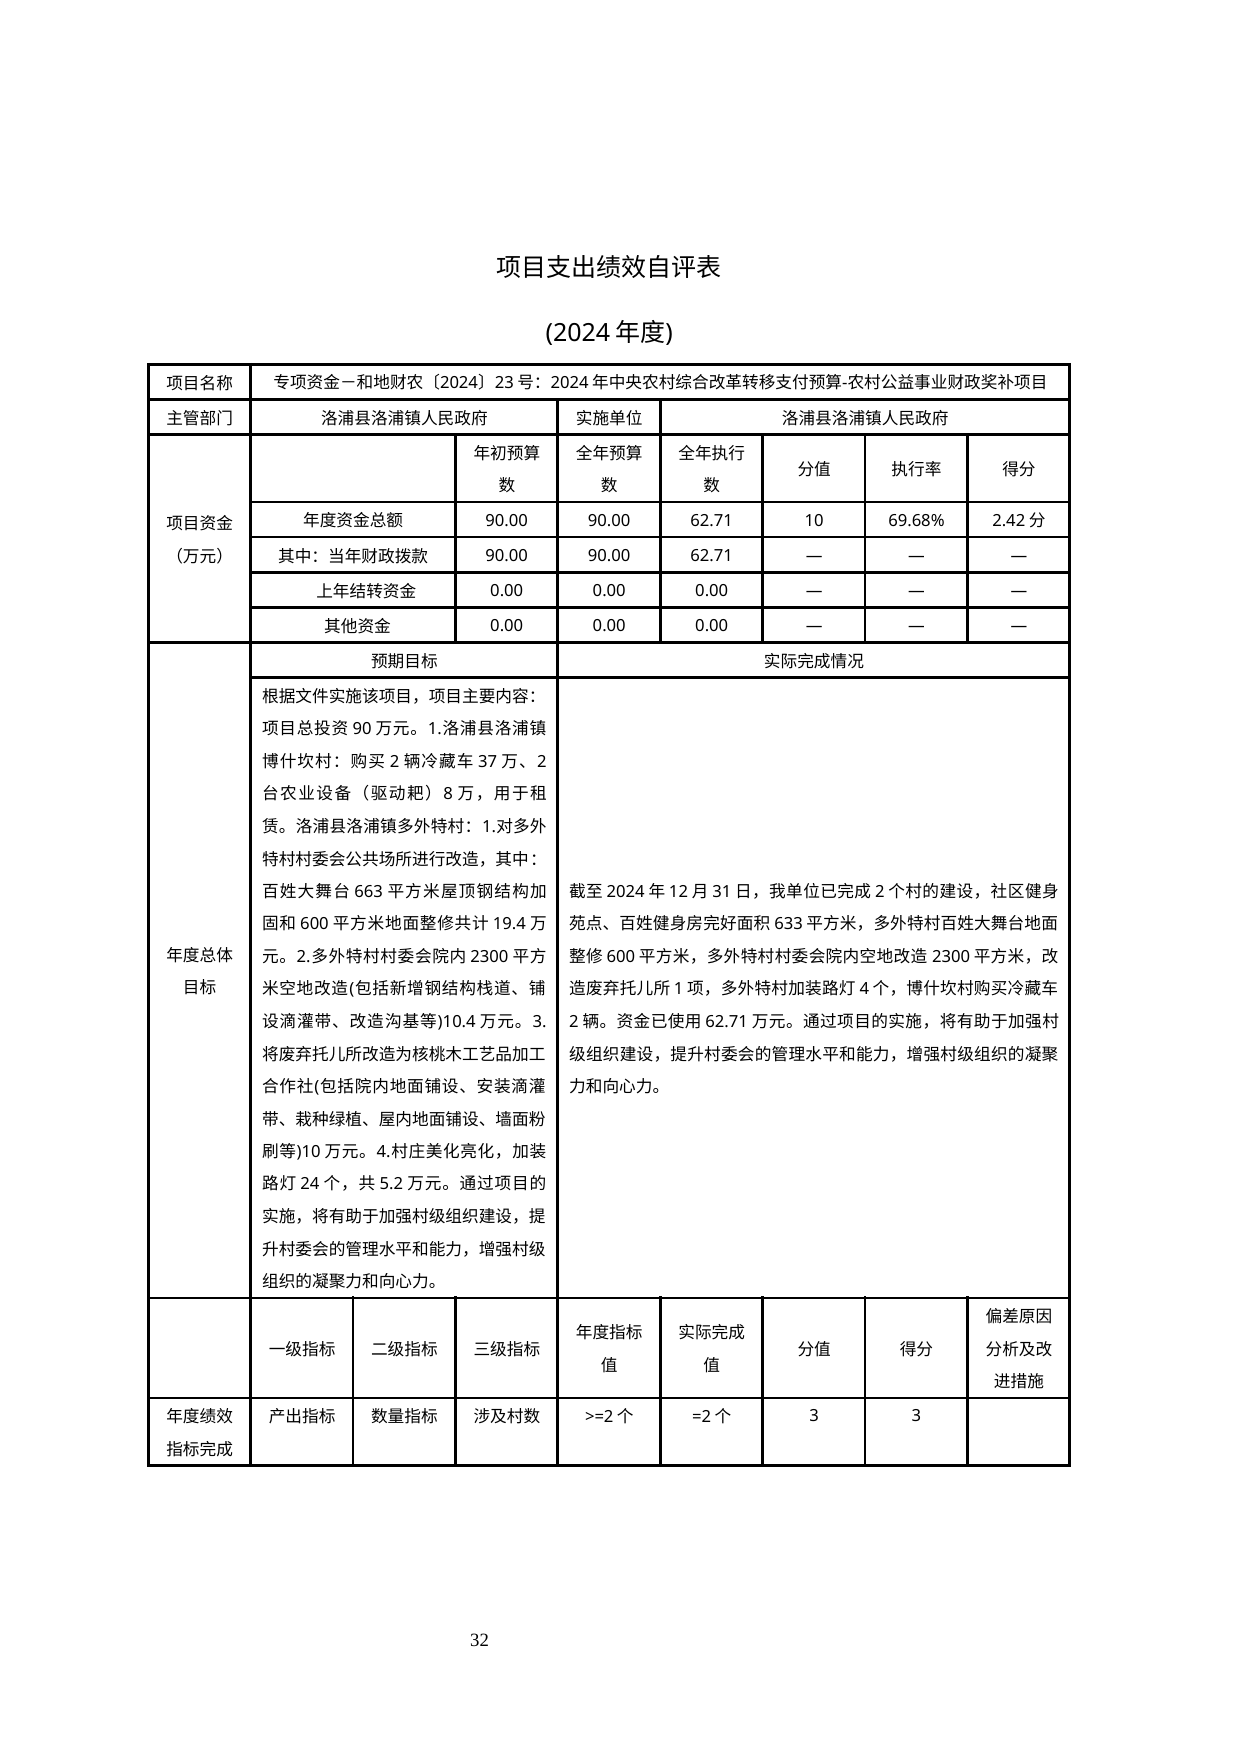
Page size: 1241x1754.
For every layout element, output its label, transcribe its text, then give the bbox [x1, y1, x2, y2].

table_cell 偏差原因分析及改进措施 [969, 1299, 1068, 1396]
table_cell — [764, 574, 864, 606]
table_cell 0.00 [457, 574, 556, 606]
table_cell 年度总体目标 [150, 644, 249, 1296]
table_cell 年初预算数 [457, 436, 556, 501]
table_cell 涉及村数 [457, 1399, 556, 1464]
table_cell 二级指标 [354, 1299, 454, 1396]
table_header 项目支出绩效自评表 [148, 233, 1070, 298]
table_cell 3 [764, 1399, 864, 1464]
table_cell 预期目标 [252, 644, 556, 676]
table_cell 专项资金－和地财农〔2024〕23号：2024年中央农村综合改革转移支付预算-农村公益事业财政奖补项目 [252, 366, 1068, 398]
table_cell 其中：当年财政拨款 [252, 538, 454, 571]
table_cell 年度指标值 [559, 1299, 659, 1396]
table_cell 洛浦县洛浦镇人民政府 [662, 401, 1068, 433]
table_cell 90.00 [457, 503, 556, 536]
table_cell 主管部门 [150, 401, 249, 433]
table_cell 年度资金总额 [252, 503, 454, 536]
table_cell 其他资金 [252, 609, 454, 641]
table_cell 2.42分 [969, 503, 1068, 536]
table_cell 0.00 [559, 609, 659, 641]
table_cell 90.00 [559, 503, 659, 536]
table_cell 上年结转资金 [252, 574, 454, 606]
table_cell [150, 1299, 249, 1396]
table_cell 实际完成情况 [559, 644, 1068, 676]
table_cell 洛浦县洛浦镇人民政府 [252, 401, 556, 433]
table_cell 分值 [764, 1299, 864, 1396]
table_cell 90.00 [457, 538, 556, 571]
table_cell 10 [764, 503, 864, 536]
table_cell 根据文件实施该项目，项目主要内容：项目总投资90万元。1.洛浦县洛浦镇博什坎村：购买2辆冷藏车37万、2台农业设备（驱动耙）8万，用于租赁。洛浦县洛浦镇多外特村：1.对多外特村村委会公共场所进行改造，其中：百姓大舞台663平方米屋顶钢结构加固和600平方米地面整修共计19.4万元。2.多外特村村委会院内2300平方米空地改造(包括新增钢结构栈道、铺设滴灌带、改造沟基等)10.4万元。3.将废弃托儿所改造为核桃木工艺品加工合作社(包括院内地面铺设、安装滴灌带、栽种绿植、屋内地面铺设、墙面粉刷等)10万元。4.村庄美化亮化，加装路灯24个，共5.2万元。通过项目的实施，将有助于加强村级组织建设，提升村委会的管理水平和能力，增强村级组织的凝聚力和向心力。 [252, 679, 556, 1296]
table_cell 0.00 [662, 609, 761, 641]
table_cell [252, 436, 454, 501]
table_cell — [866, 538, 966, 571]
table_cell 项目资金 （万元） [150, 436, 249, 641]
table_cell 62.71 [662, 538, 761, 571]
table_cell 年度绩效指标完成情况 [150, 1399, 249, 1464]
table_cell — [969, 609, 1068, 641]
table_cell =2个 [662, 1399, 761, 1464]
table_cell 一级指标 [252, 1299, 352, 1396]
table_cell 0.00 [559, 574, 659, 606]
table_cell — [969, 574, 1068, 606]
table_cell 实施单位 [559, 401, 659, 433]
table_cell 得分 [866, 1299, 966, 1396]
table_cell 执行率 [866, 436, 966, 501]
table_cell — [866, 574, 966, 606]
table_cell >=2个 [559, 1399, 659, 1464]
table_cell — [969, 538, 1068, 571]
table_cell 三级指标 [457, 1299, 556, 1396]
table_cell — [764, 609, 864, 641]
table_cell 62.71 [662, 503, 761, 536]
table_cell 全年执行数 [662, 436, 761, 501]
table_cell 产出指标 [252, 1399, 352, 1464]
table_cell — [764, 538, 864, 571]
table_cell 实际完成值 [662, 1299, 761, 1396]
table_cell 分值 [764, 436, 864, 501]
table_cell — [866, 609, 966, 641]
table_cell 得分 [969, 436, 1068, 501]
table_cell 0.00 [662, 574, 761, 606]
table_cell [969, 1399, 1068, 1464]
table_cell 全年预算数 [559, 436, 659, 501]
table_cell 0.00 [457, 609, 556, 641]
table_cell 69.68% [866, 503, 966, 536]
table_cell 3 [866, 1399, 966, 1464]
table_cell 90.00 [559, 538, 659, 571]
table_cell 截至2024年12月31日，我单位已完成2个村的建设，社区健身苑点、百姓健身房完好面积633平方米，多外特村百姓大舞台地面整修600平方米，多外特村村委会院内空地改造2300平方米，改造废弃托儿所1项，多外特村加装路灯4个，博什坎村购买冷藏车2辆。资金已使用62.71万元。通过项目的实施，将有助于加强村级组织建设，提升村委会的管理水平和能力，增强村级组织的凝聚力和向心力。 [559, 679, 1068, 1296]
table_cell 数量指标 [354, 1399, 454, 1464]
table_cell 项目名称 [150, 366, 249, 398]
table_cell (2024年度) [148, 298, 1070, 363]
